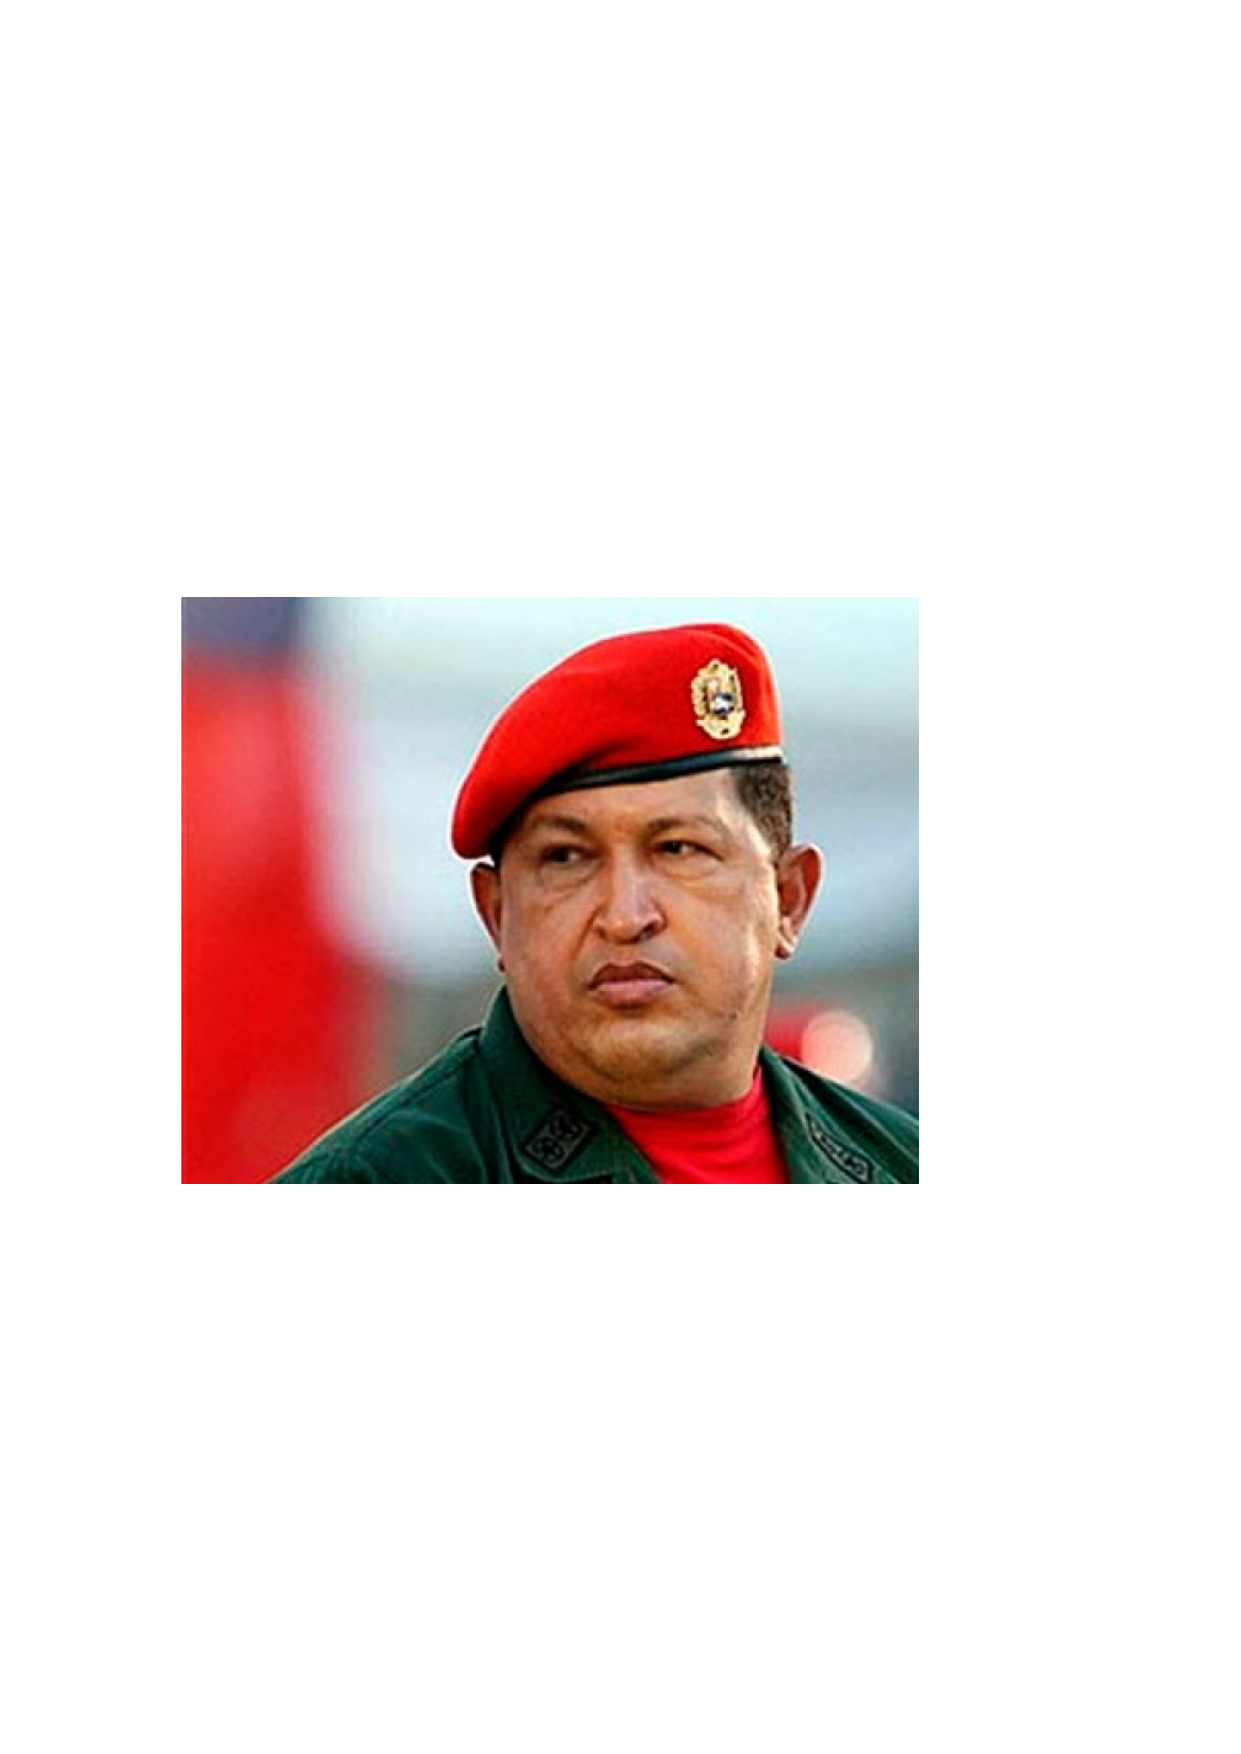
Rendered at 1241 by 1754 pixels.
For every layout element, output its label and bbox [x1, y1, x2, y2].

picture [181, 597, 919, 1184]
